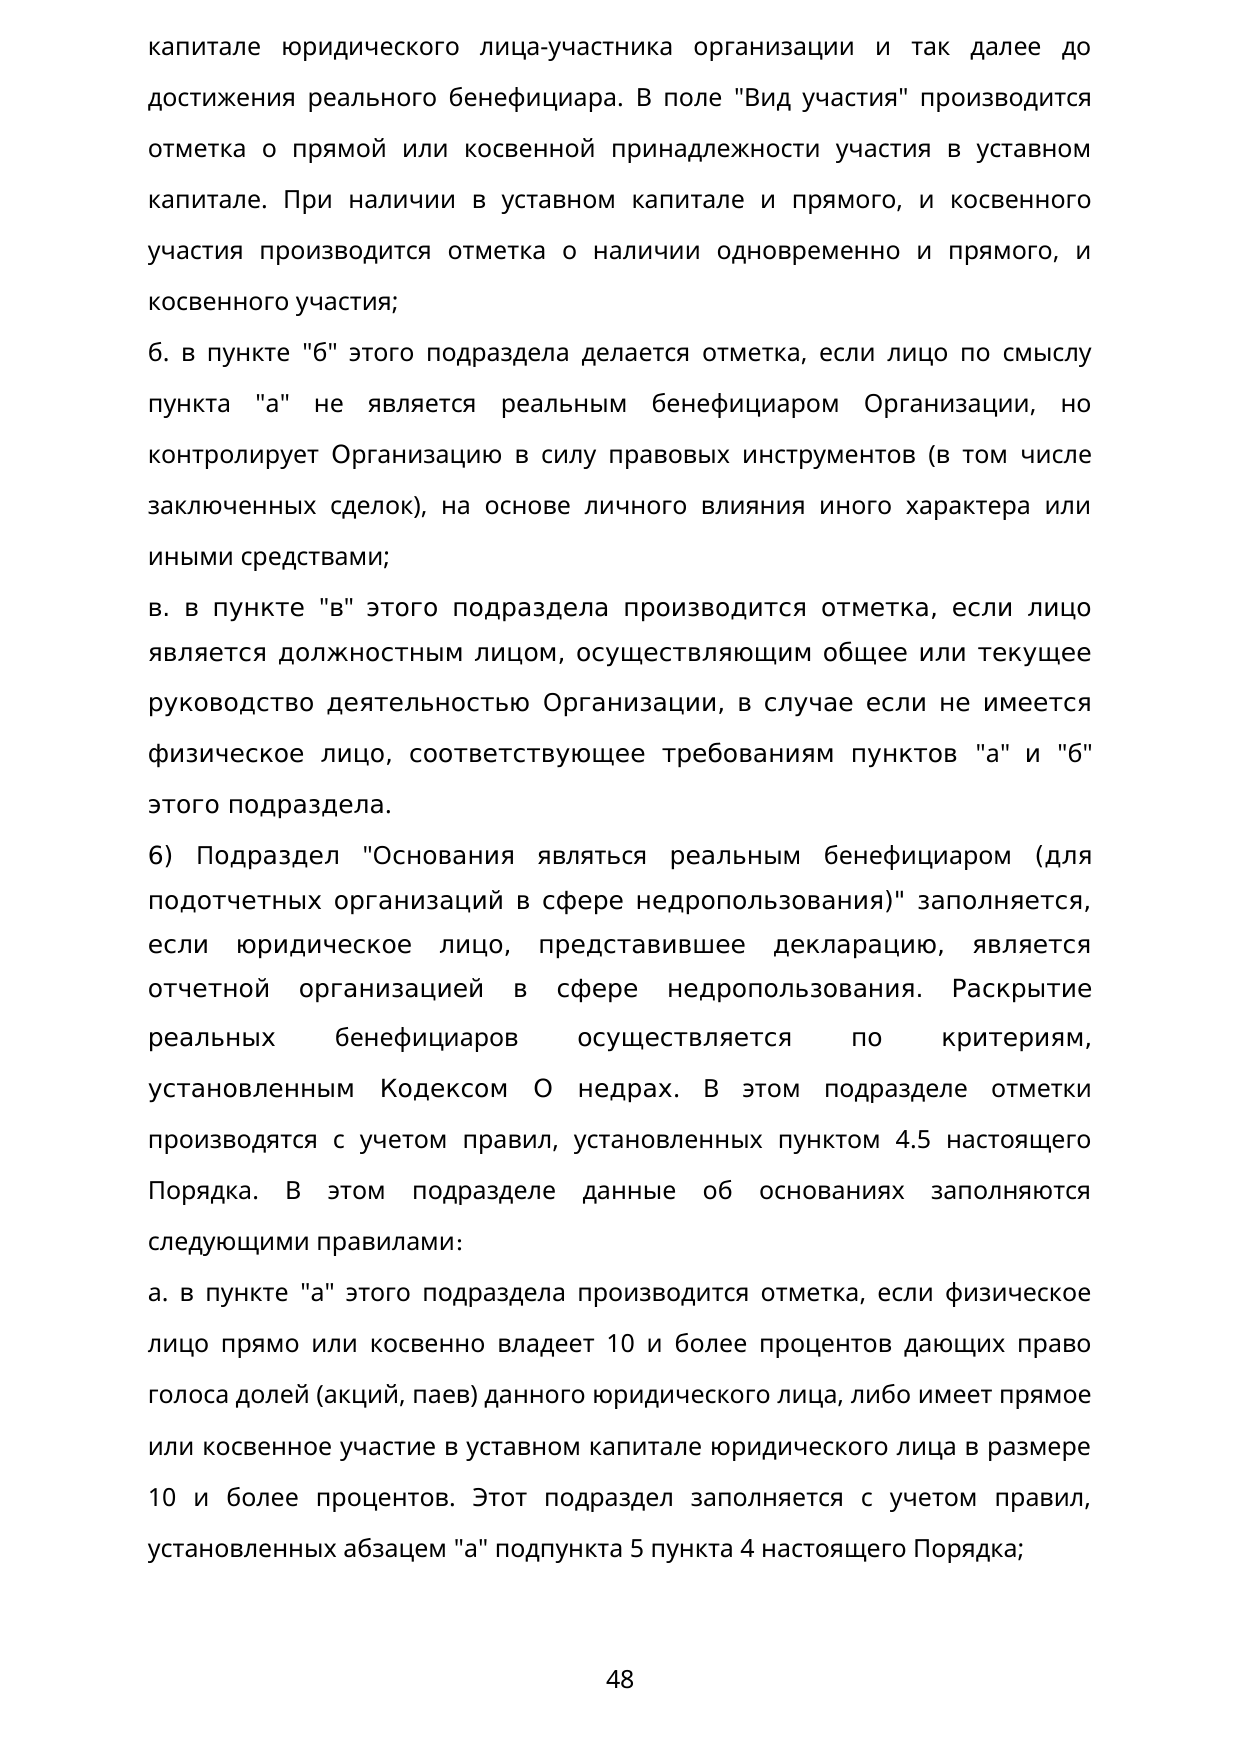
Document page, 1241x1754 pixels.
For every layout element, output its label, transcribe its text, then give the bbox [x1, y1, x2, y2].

text а. в пункте "а" этого подраздела производится отметка, если физическое лицо прямо или косвенно владеет 10 и более процентов дающих право голоса долей (акций, паев) данного юридического лица, либо имеет прямое или косвенное участие в уставном капитале юридического лица в размере 10 и более процентов. Этот подраздел заполняется с учетом правил, установленных абзацем "а" подпункта 5 пункта 4 настоящего Порядка; [148, 1275, 1092, 1564]
text 6) Подраздел "Основания являться реальным бенефициаром (для подотчетных организаций в сфере недропользования)" заполняется, если юридическое лицо, представившее декларацию, является отчетной организацией в сфере недропользования. Раскрытие реальных бенефициаров осуществляется по критериям, установленным Кодексом О недрах. В этом подразделе отметки производятся с учетом правил, установленных пунктом 4.5 настоящего Порядка. В этом подразделе данные об основаниях заполняются следующими правилами: [148, 837, 1092, 1258]
text б. в пункте "б" этого подраздела делается отметка, если лицо по смыслу пункта "а" не является реальным бенефициаром Организации, но контролирует Օрганизацию в силу правовых инструментов (в том числе заключенных сделок), на основе личного влияния иного характера или иными средствами; [148, 334, 1092, 573]
text в. в пункте "в" этого подраздела производится отметка, если лицо является должностным лицом, осуществляющим общее или текущее руководство деятельностью Организации, в случае если не имеется физическое лицо, соответствующее требованиям пунктов "а" и "б" этого подраздела. [148, 589, 1092, 821]
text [148, 28, 1092, 317]
